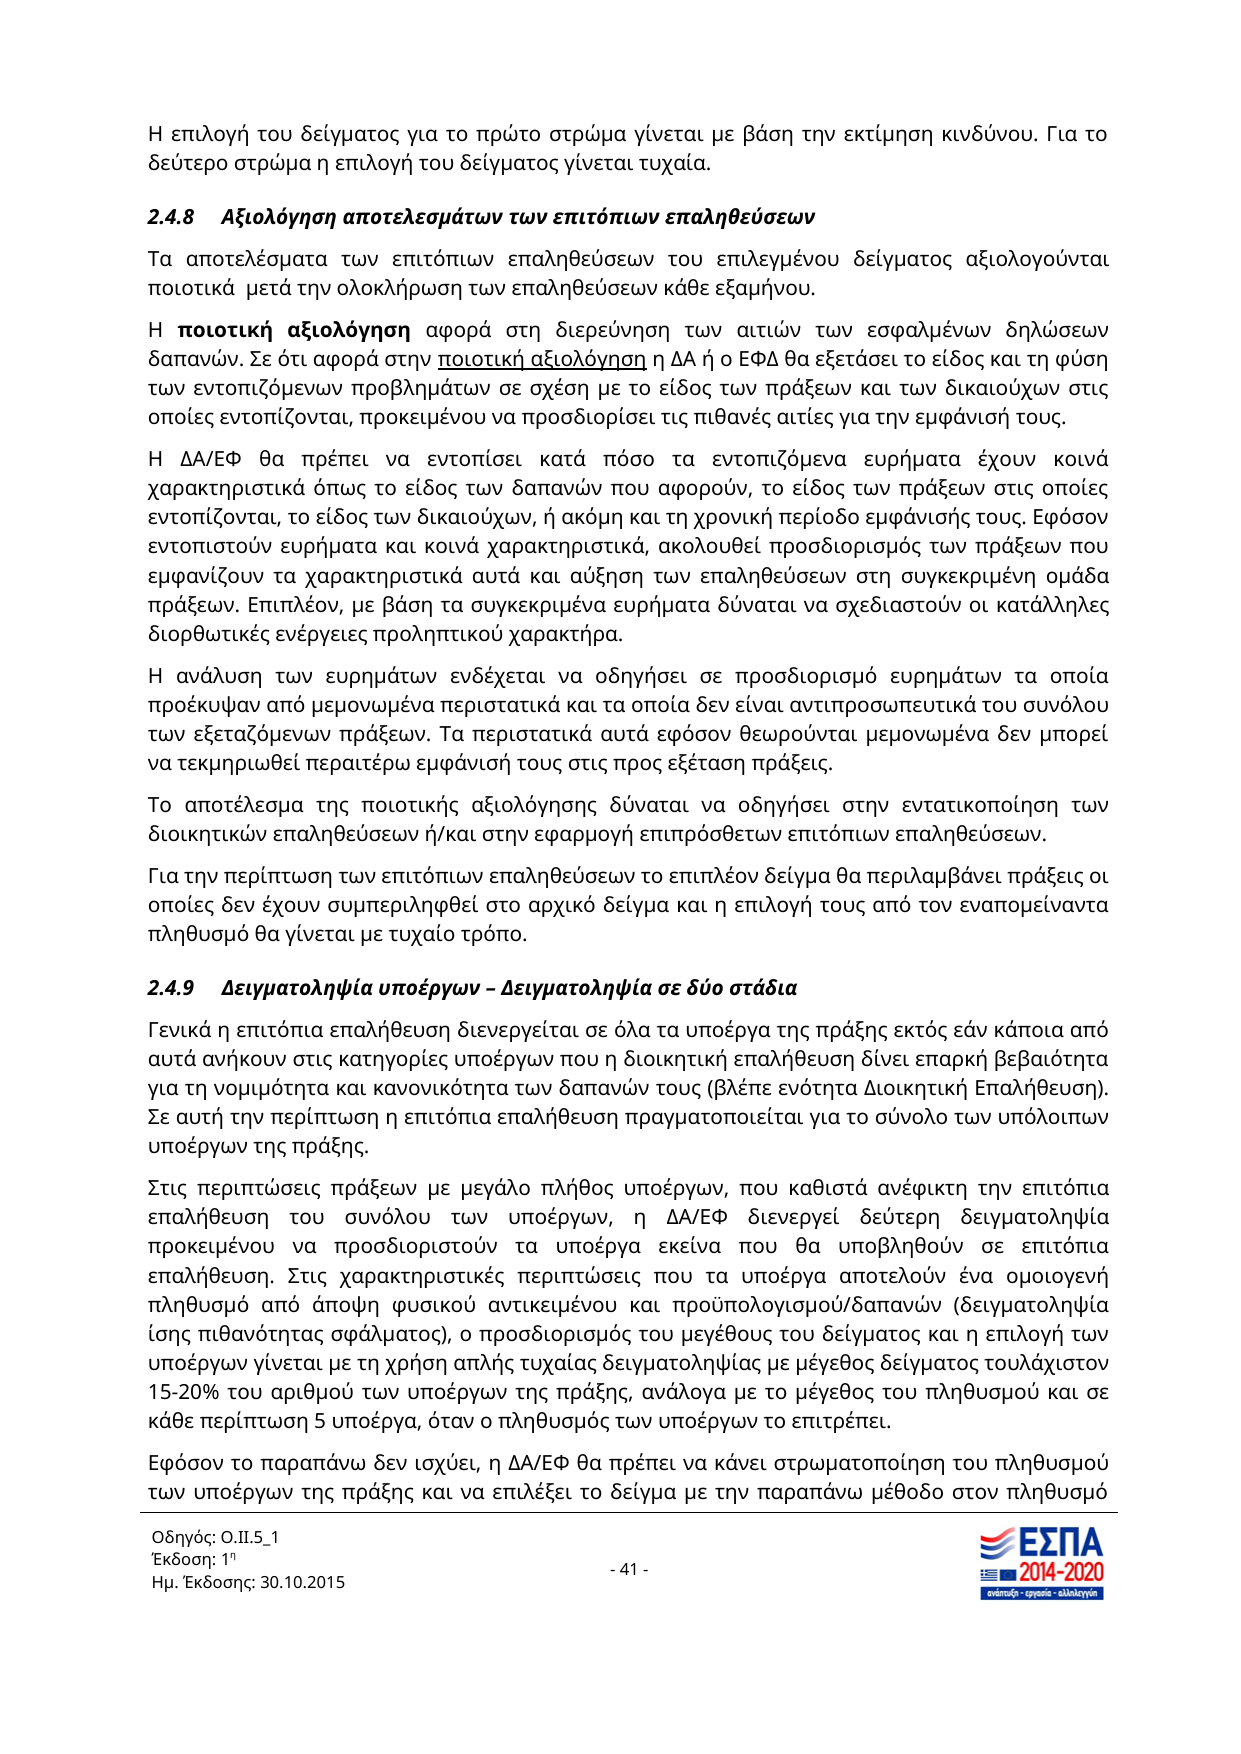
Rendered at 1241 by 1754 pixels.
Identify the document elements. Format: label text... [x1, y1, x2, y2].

subtitle Αξιολόγηση αποτελεσμάτων των επιτόπιων επαληθεύσεων [148, 201, 1110, 231]
text Η ΔΑ/ΕΦ θα πρέπει να εντοπίσει κατά πόσο τα εντοπιζόμενα ευρήματα έχουν κοινά χαρακτηριστικά όπως το είδος των δαπανών που αφορούν, το είδος των πράξεων στις οποίες εντοπίζονται, το είδος των δικαιούχων, ή ακόμη και τη χρονική περίοδο εμφάνισής τους. Εφόσον εντοπιστούν ευρήματα και κοινά χαρακτηριστικά, ακολουθεί προσδιορισμός των πράξεων που εμφανίζουν τα χαρακτηριστικά αυτά και αύξηση των επαληθεύσεων στη συγκεκριμένη ομάδα πράξεων. Επιπλέον, με βάση τα συγκεκριμένα ευρήματα δύναται να σχεδιαστούν οι κατάλληλες διορθωτικές ενέργειες προληπτικού χαρακτήρα. [148, 443, 1110, 647]
text Η ανάλυση των ευρημάτων ενδέχεται να οδηγήσει σε προσδιορισμό ευρημάτων τα οποία προέκυψαν από μεμονωμένα περιστατικά και τα οποία δεν είναι αντιπροσωπευτικά του συνόλου των εξεταζόμενων πράξεων. Τα περιστατικά αυτά εφόσον θεωρούνται μεμονωμένα δεν μπορεί να τεκμηριωθεί περαιτέρω εμφάνισή τους στις προς εξέταση πράξεις. [148, 660, 1110, 776]
text Στις περιπτώσεις πράξεων με μεγάλο πλήθος υποέργων, που καθιστά ανέφικτη την επιτόπια επαλήθευση του συνόλου των υποέργων, η ΔΑ/ΕΦ διενεργεί δεύτερη δειγματοληψία προκειμένου να προσδιοριστούν τα υποέργα εκείνα που θα υποβληθούν σε επιτόπια επαλήθευση. Στις χαρακτηριστικές περιπτώσεις που τα υποέργα αποτελούν ένα ομοιογενή πληθυσμό από άποψη φυσικού αντικειμένου και προϋπολογισμού/δαπανών (δειγματοληψία ίσης πιθανότητας σφάλματος), ο προσδιορισμός του μεγέθους του δείγματος και η επιλογή των υποέργων γίνεται με τη χρήση απλής τυχαίας δειγματοληψίας με μέγεθος δείγματος τουλάχιστον 15-20% του αριθμού των υποέργων της πράξης, ανάλογα με το μέγεθος του πληθυσμού και σε κάθε περίπτωση 5 υποέργα, όταν ο πληθυσμός των υποέργων το επιτρέπει. [148, 1172, 1110, 1435]
subtitle Δειγματοληψία υποέργων – Δειγματοληψία σε δύο στάδια [148, 972, 1110, 1001]
text Η επιλογή του δείγματος για το πρώτο στρώμα γίνεται με βάση την εκτίμηση κινδύνου. Για το δεύτερο στρώμα η επιλογή του δείγματος γίνεται τυχαία. [148, 118, 1110, 176]
picture [977, 1525, 1107, 1602]
text Τα αποτελέσματα των επιτόπιων επαληθεύσεων του επιλεγμένου δείγματος αξιολογούνται ποιοτικά μετά την ολοκλήρωση των επαληθεύσεων κάθε εξαμήνου. [148, 243, 1110, 301]
text Η ποιοτική αξιολόγηση αφορά στη διερεύνηση των αιτιών των εσφαλμένων δηλώσεων δαπανών. Σε ότι αφορά στην ποιοτική αξιολόγηση η ΔΑ ή ο ΕΦΔ θα εξετάσει το είδος και τη φύση των εντοπιζόμενων προβλημάτων σε σχέση με το είδος των πράξεων και των δικαιούχων στις οποίες εντοπίζονται, προκειμένου να προσδιορίσει τις πιθανές αιτίες για την εμφάνισή τους. [148, 314, 1110, 431]
text Για την περίπτωση των επιτόπιων επαληθεύσεων το επιπλέον δείγμα θα περιλαμβάνει πράξεις οι οποίες δεν έχουν συμπεριληφθεί στο αρχικό δείγμα και η επιλογή τους από τον εναπομείναντα πληθυσμό θα γίνεται με τυχαίο τρόπο. [148, 860, 1110, 947]
text Το αποτέλεσμα της ποιοτικής αξιολόγησης δύναται να οδηγήσει στην εντατικοποίηση των διοικητικών επαληθεύσεων ή/και στην εφαρμογή επιπρόσθετων επιτόπιων επαληθεύσεων. [148, 789, 1110, 847]
text Γενικά η επιτόπια επαλήθευση διενεργείται σε όλα τα υποέργα της πράξης εκτός εάν κάποια από αυτά ανήκουν στις κατηγορίες υποέργων που η διοικητική επαλήθευση δίνει επαρκή βεβαιότητα για τη νομιμότητα και κανονικότητα των δαπανών τους (βλέπε ενότητα Διοικητική Επαλήθευση). Σε αυτή την περίπτωση η επιτόπια επαλήθευση πραγματοποιείται για το σύνολο των υπόλοιπων υποέργων της πράξης. [148, 1014, 1110, 1160]
